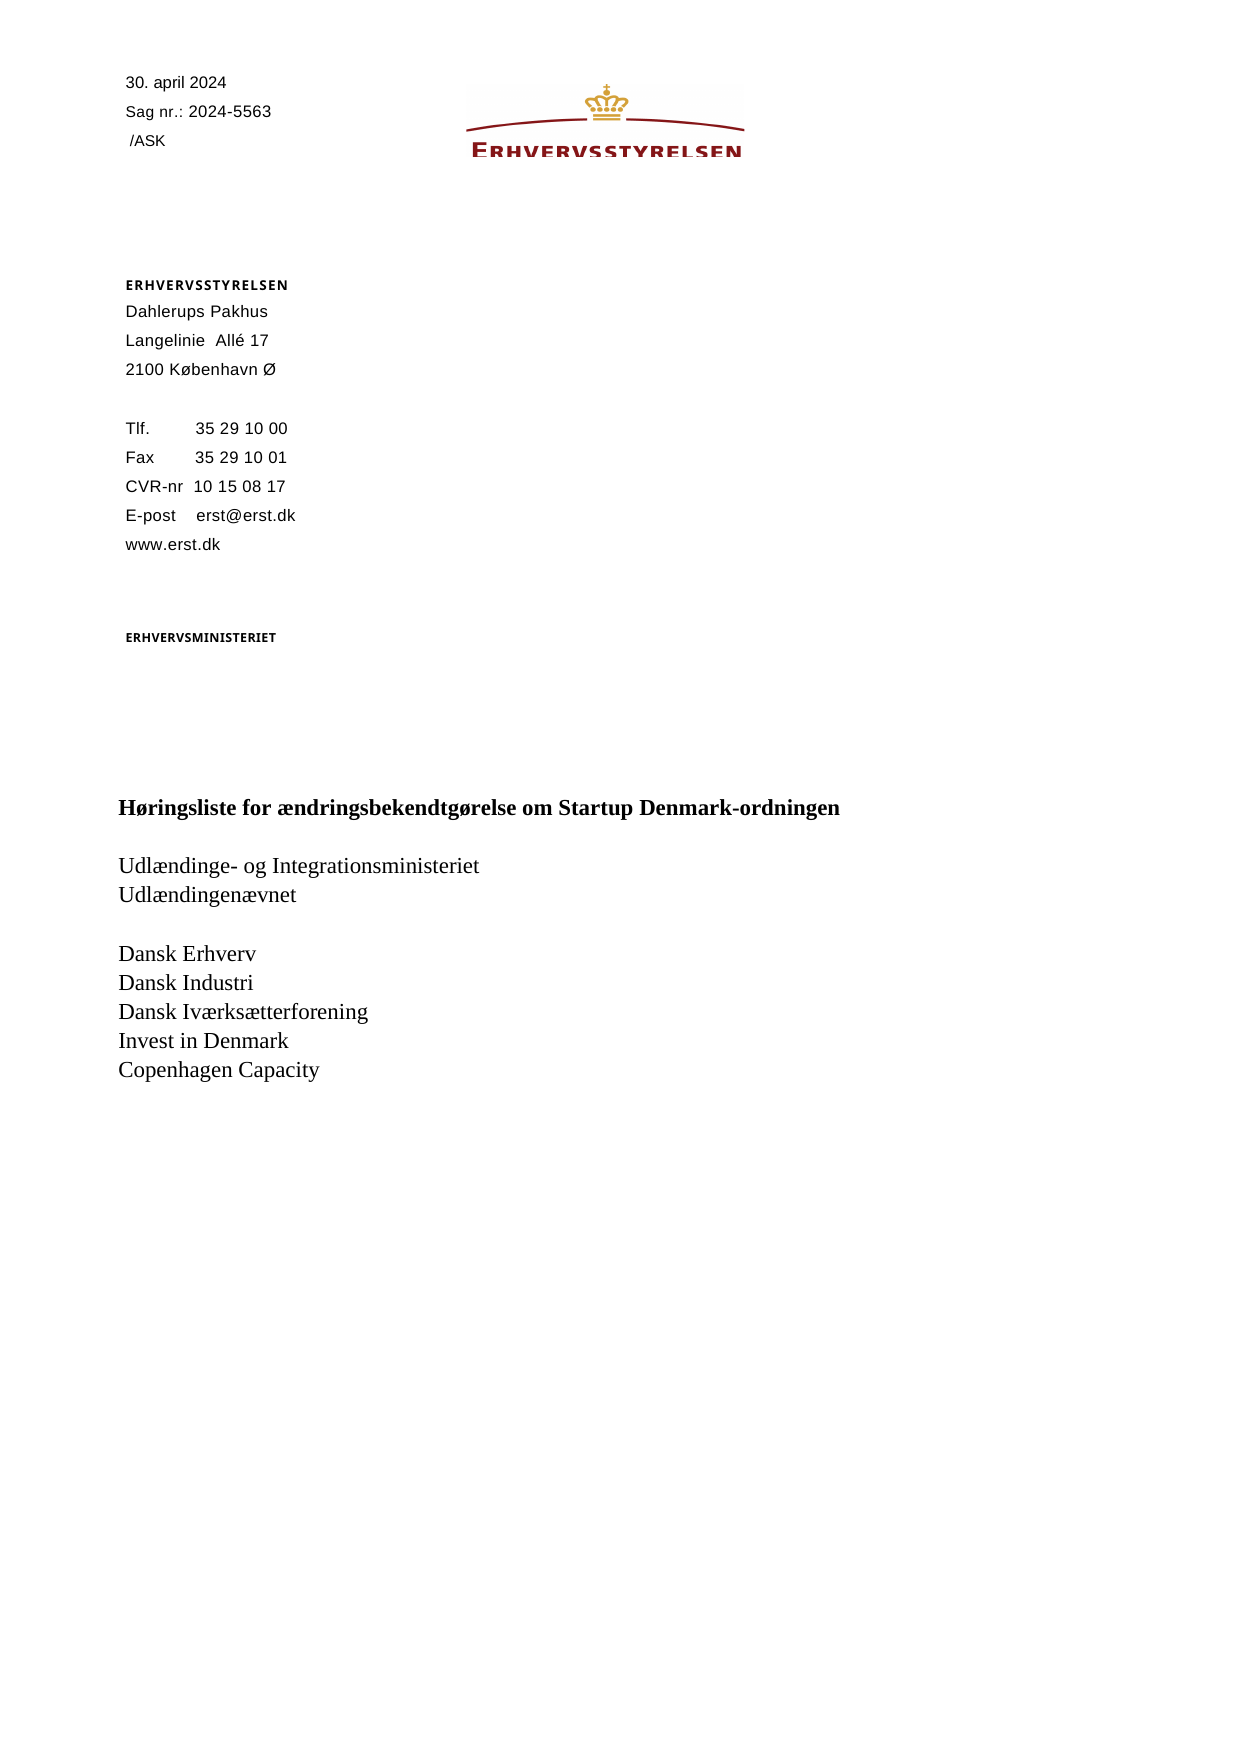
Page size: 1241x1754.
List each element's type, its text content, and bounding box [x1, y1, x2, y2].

text Dansk Iværksætterforening [118, 996, 850, 1025]
text Dansk Industri [118, 967, 850, 996]
picture [466, 84, 745, 157]
text Dansk Erhverv [118, 938, 850, 967]
text Copenhagen Capacity [118, 1054, 850, 1084]
text Udlændinge- og Integrationsministeriet [118, 850, 850, 879]
text Udlændingenævnet [118, 879, 850, 909]
text Høringsliste for ændringsbekendtgørelse om Startup Denmark-ordningen [118, 792, 850, 821]
text Invest in Denmark [118, 1025, 850, 1054]
